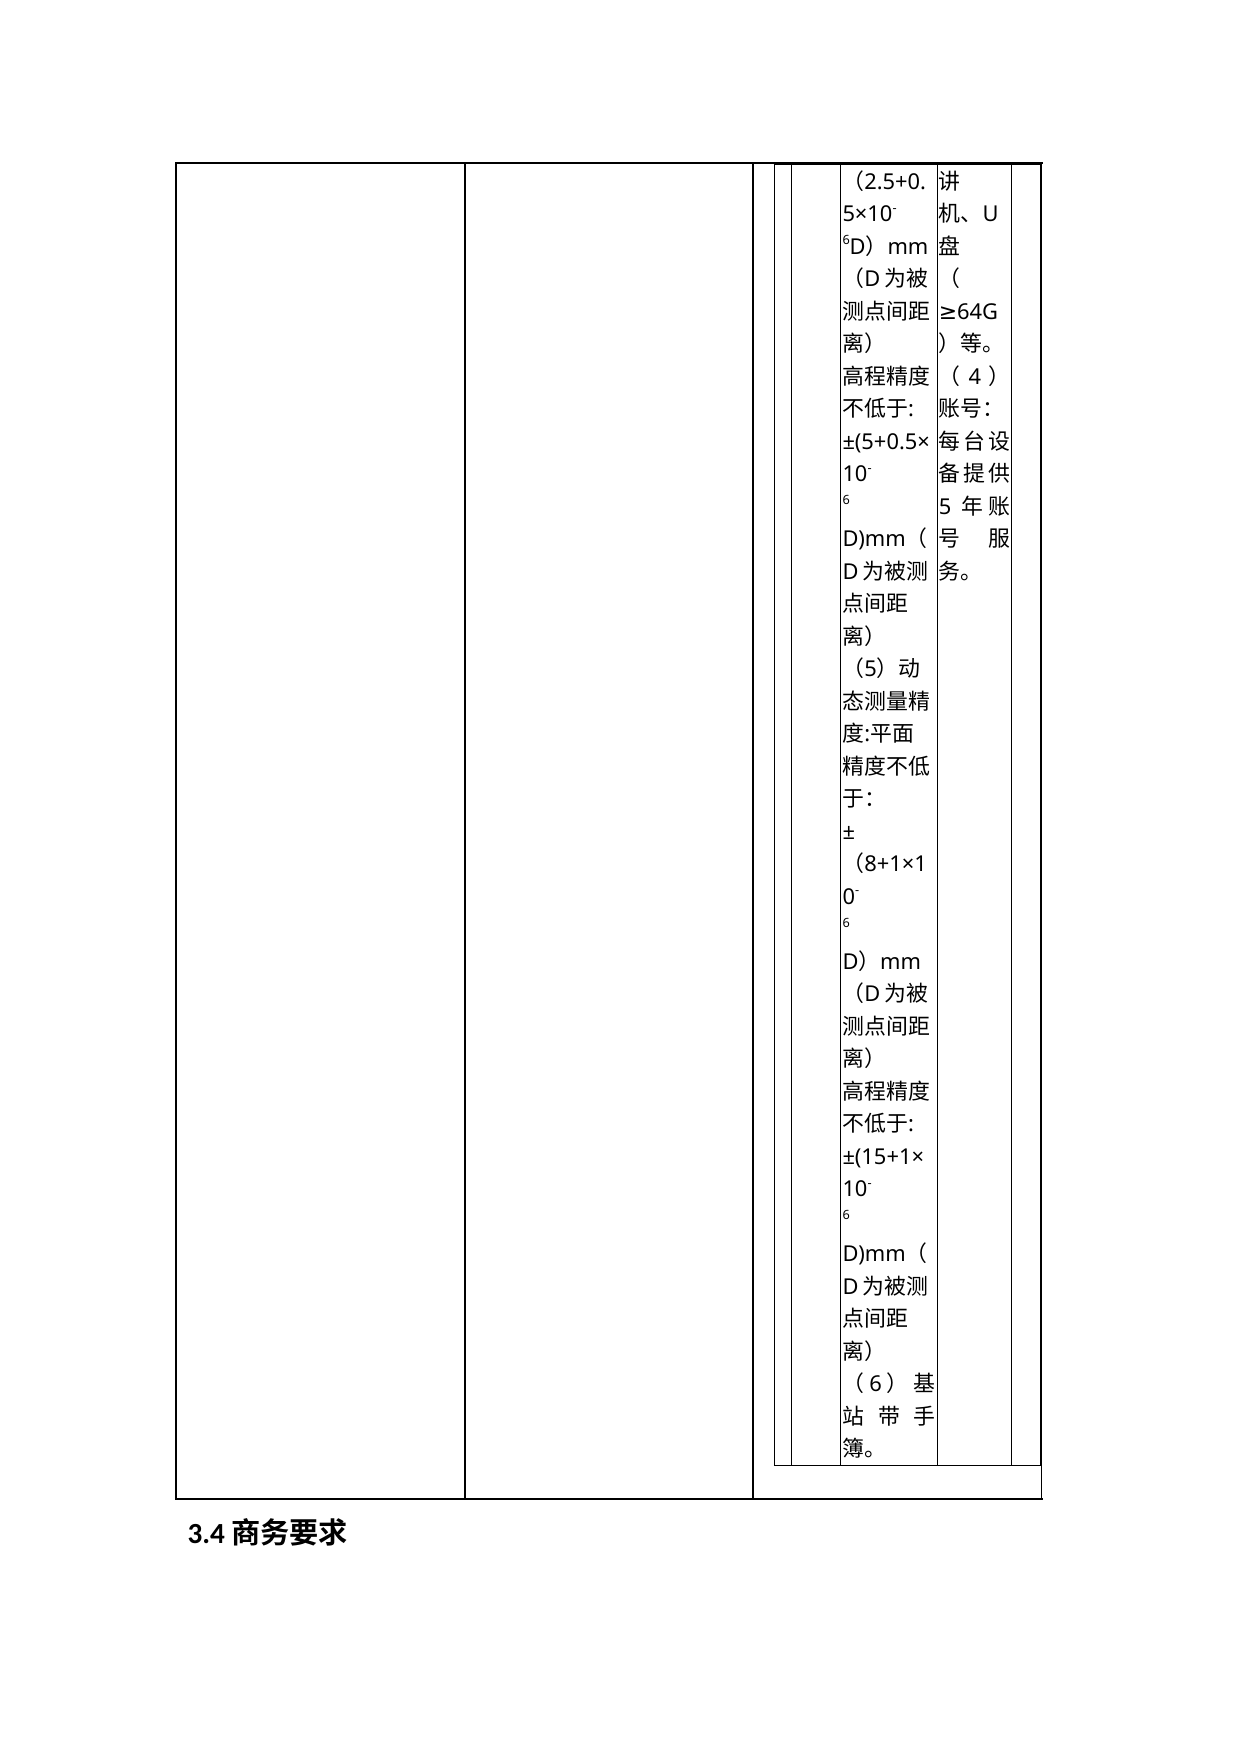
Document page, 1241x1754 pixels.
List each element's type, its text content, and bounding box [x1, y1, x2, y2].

table_cell 6 [466, 164, 752, 1498]
text 3.4商务要求 [187, 1500, 1053, 1565]
table_cell [177, 164, 464, 1498]
table_cell [754, 164, 1041, 1498]
